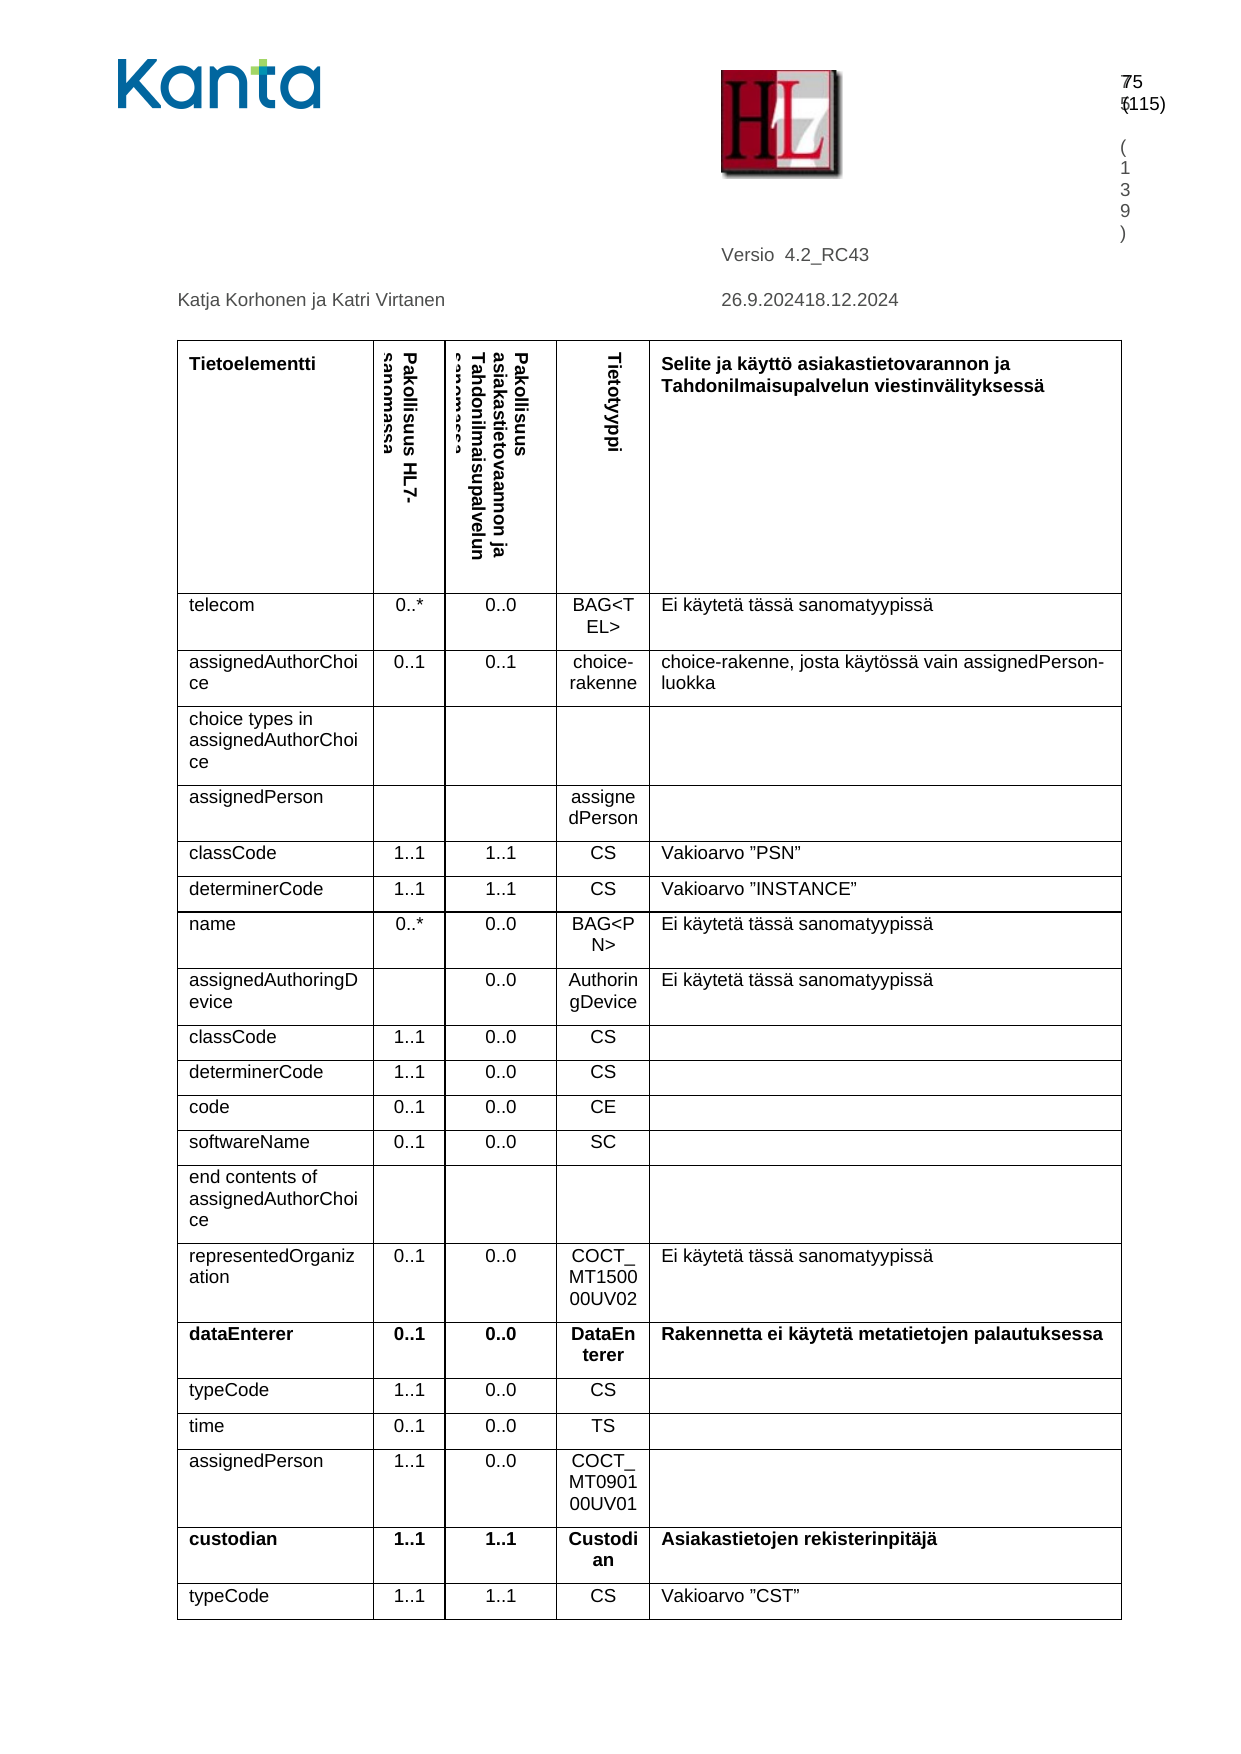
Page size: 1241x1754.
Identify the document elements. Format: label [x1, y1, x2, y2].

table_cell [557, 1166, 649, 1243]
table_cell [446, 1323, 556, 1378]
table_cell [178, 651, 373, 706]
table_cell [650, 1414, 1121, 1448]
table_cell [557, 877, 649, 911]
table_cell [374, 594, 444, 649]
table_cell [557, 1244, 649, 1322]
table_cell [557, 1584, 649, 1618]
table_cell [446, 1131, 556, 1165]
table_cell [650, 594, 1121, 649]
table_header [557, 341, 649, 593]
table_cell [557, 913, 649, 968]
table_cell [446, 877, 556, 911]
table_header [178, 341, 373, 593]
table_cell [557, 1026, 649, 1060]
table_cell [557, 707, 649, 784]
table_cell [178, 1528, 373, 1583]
picture [118, 59, 321, 109]
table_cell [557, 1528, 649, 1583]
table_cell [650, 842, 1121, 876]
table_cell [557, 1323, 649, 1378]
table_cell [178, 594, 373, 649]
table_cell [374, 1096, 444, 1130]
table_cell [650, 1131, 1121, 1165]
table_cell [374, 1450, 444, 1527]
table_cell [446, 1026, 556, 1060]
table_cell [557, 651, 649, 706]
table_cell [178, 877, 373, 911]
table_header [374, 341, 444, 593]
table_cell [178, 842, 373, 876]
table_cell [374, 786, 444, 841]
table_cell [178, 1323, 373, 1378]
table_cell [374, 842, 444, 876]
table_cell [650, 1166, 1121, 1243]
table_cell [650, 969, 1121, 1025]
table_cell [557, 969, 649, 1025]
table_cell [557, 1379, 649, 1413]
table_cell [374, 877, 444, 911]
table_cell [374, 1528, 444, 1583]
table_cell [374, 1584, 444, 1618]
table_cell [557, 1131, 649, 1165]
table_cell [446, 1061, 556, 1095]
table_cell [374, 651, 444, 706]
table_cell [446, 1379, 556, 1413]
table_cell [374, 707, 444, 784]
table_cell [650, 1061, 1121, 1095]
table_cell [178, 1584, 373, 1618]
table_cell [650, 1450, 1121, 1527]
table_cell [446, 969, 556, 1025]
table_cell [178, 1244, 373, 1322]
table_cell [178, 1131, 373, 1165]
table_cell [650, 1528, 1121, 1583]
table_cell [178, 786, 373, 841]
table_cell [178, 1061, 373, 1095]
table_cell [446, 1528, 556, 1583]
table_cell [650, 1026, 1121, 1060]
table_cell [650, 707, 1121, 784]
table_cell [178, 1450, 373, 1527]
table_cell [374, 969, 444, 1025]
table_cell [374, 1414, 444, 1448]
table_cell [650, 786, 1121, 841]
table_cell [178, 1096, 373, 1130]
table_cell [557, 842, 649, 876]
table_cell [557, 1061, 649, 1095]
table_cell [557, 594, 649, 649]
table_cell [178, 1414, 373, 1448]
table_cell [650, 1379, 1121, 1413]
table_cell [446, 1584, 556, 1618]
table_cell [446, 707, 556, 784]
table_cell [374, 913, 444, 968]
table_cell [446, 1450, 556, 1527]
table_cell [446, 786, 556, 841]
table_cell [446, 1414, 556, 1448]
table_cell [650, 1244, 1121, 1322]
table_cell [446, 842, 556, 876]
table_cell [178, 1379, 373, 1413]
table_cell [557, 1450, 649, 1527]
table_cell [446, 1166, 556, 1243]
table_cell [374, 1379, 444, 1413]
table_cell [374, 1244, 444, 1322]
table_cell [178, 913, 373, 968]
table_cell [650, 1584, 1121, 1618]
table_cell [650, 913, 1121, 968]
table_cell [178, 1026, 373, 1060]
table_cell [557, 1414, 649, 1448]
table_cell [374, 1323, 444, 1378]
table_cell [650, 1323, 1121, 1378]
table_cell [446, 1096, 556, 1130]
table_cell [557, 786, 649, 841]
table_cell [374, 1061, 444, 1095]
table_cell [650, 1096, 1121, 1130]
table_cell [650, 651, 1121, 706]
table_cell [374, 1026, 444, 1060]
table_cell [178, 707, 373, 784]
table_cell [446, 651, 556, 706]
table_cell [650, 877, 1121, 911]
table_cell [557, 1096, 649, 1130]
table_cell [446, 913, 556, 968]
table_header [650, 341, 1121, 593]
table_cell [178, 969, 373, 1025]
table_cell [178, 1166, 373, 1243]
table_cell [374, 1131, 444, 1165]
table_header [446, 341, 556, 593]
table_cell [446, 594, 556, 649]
picture [721, 70, 844, 179]
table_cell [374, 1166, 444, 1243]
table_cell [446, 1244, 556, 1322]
